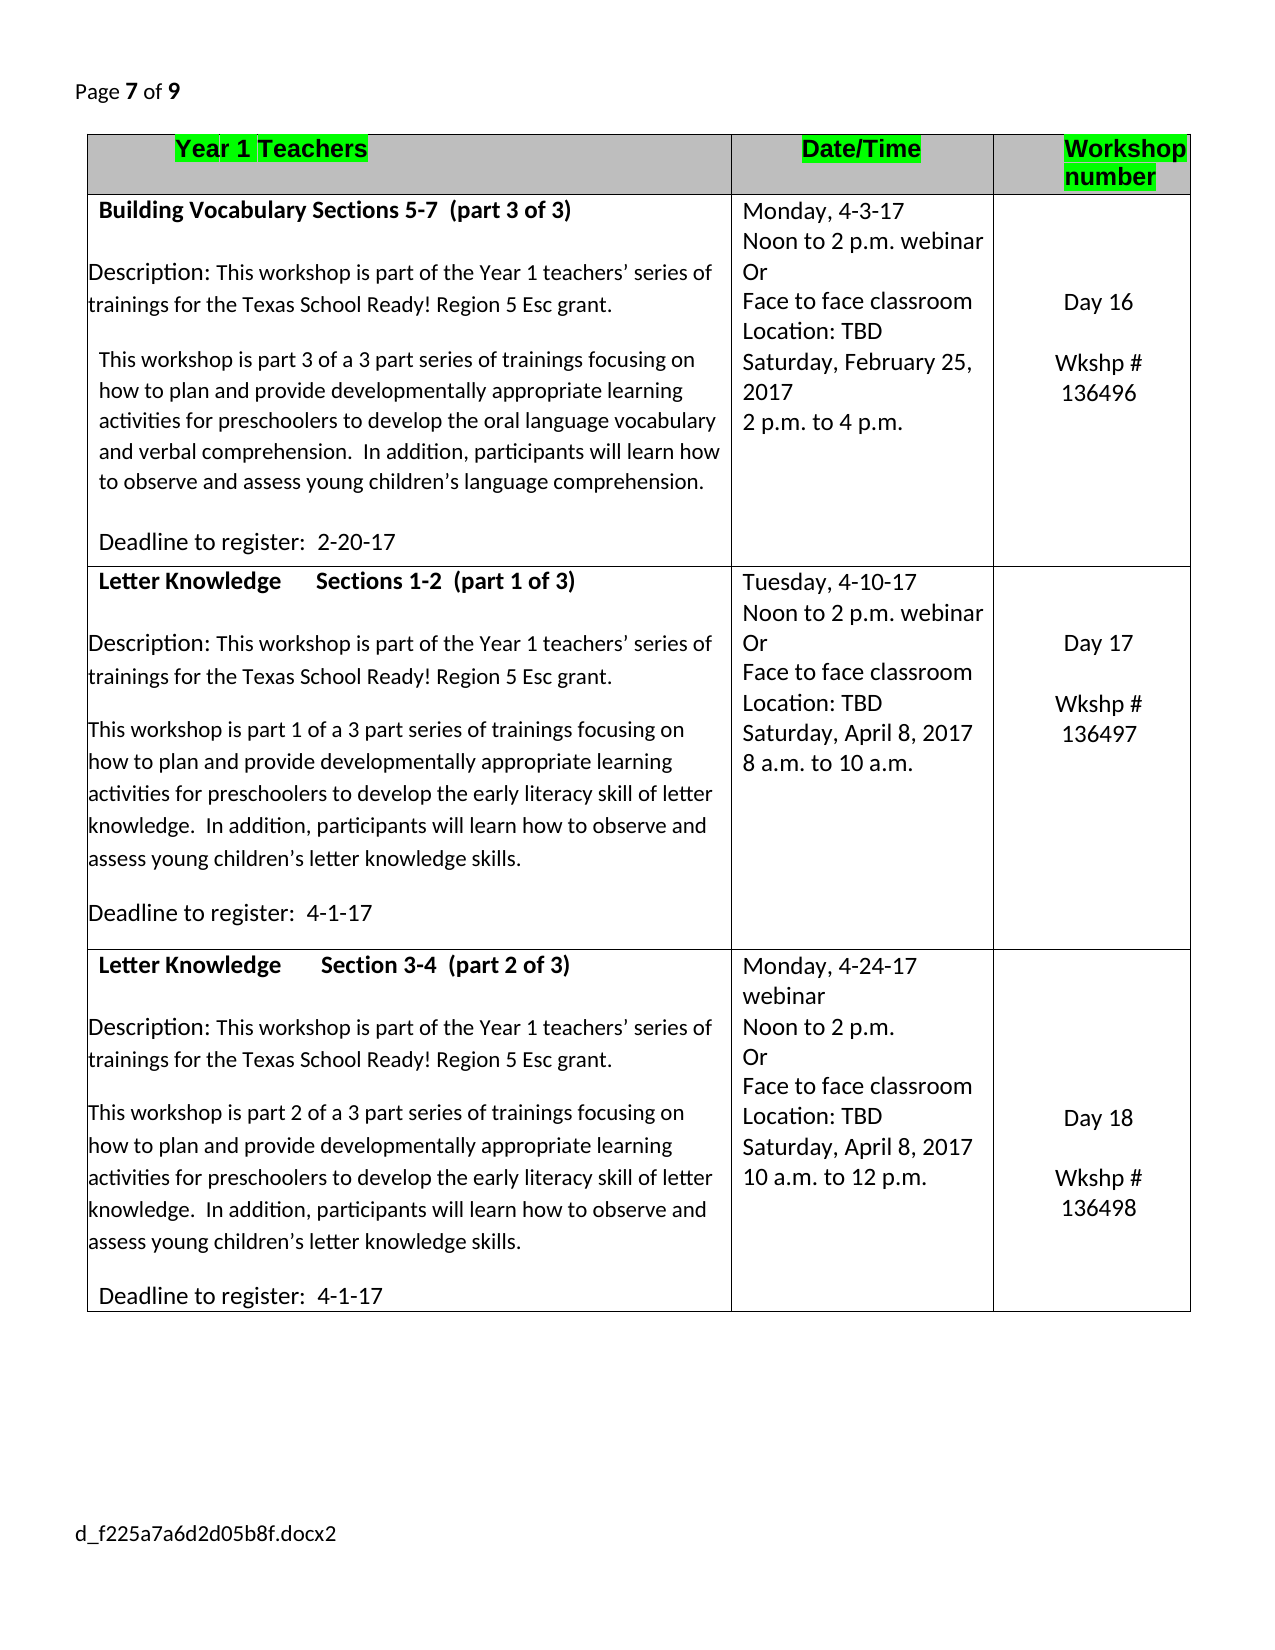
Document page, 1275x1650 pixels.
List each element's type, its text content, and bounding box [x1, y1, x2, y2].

table_header Date/Time [732, 135, 993, 194]
table_cell Monday, 4-24-17 webinar Noon to 2 p.m. Or Face to face classroom Location: TBD Saturday, April 8, 2017 10 a.m. to 12 p.m. [732, 950, 993, 1311]
table_cell Letter Knowledge Section 3-4 (part 2 of 3) Description: This workshop is part of the Year 1 teachers’ series of trainings for the Texas School Ready! Region 5 Esc grant. This workshop is part 2 of a 3 part series of trainings focusing on how to plan and provide developmentally appropriate learning activities for preschoolers to develop the early literacy skill of letter knowledge. In addition, participants will learn how to observe and assess young children’s letter knowledge skills. Deadline to register: 4-1-17 [88, 950, 731, 1311]
table_header Workshop number [994, 135, 1190, 194]
table_cell Day 18 Wkshp # 136498 [994, 950, 1190, 1311]
table_cell Building Vocabulary Sections 5-7 (part 3 of 3) Description: This workshop is part of the Year 1 teachers’ series of trainings for the Texas School Ready! Region 5 Esc grant. This workshop is part 3 of a 3 part series of trainings focusing on how to plan and provide developmentally appropriate learning activities for preschoolers to develop the oral language vocabulary and verbal comprehension. In addition, participants will learn how to observe and assess young children’s language comprehension. Deadline to register: 2-20-17 [88, 195, 731, 566]
table_header Year 1 Teachers [88, 135, 731, 194]
table_cell Monday, 4-3-17 Noon to 2 p.m. webinar Or Face to face classroom Location: TBD Saturday, February 25, 2017 2 p.m. to 4 p.m. [732, 195, 993, 566]
table_cell Letter Knowledge Sections 1-2 (part 1 of 3) Description: This workshop is part of the Year 1 teachers’ series of trainings for the Texas School Ready! Region 5 Esc grant. This workshop is part 1 of a 3 part series of trainings focusing on how to plan and provide developmentally appropriate learning activities for preschoolers to develop the early literacy skill of letter knowledge. In addition, participants will learn how to observe and assess young children’s letter knowledge skills. Deadline to register: 4-1-17 [88, 567, 731, 949]
table_cell Day 17 Wkshp # 136497 [994, 567, 1190, 949]
table_cell Tuesday, 4-10-17 Noon to 2 p.m. webinar Or Face to face classroom Location: TBD Saturday, April 8, 2017 8 a.m. to 10 a.m. [732, 567, 993, 949]
table_cell Day 16 Wkshp # 136496 [994, 195, 1190, 566]
